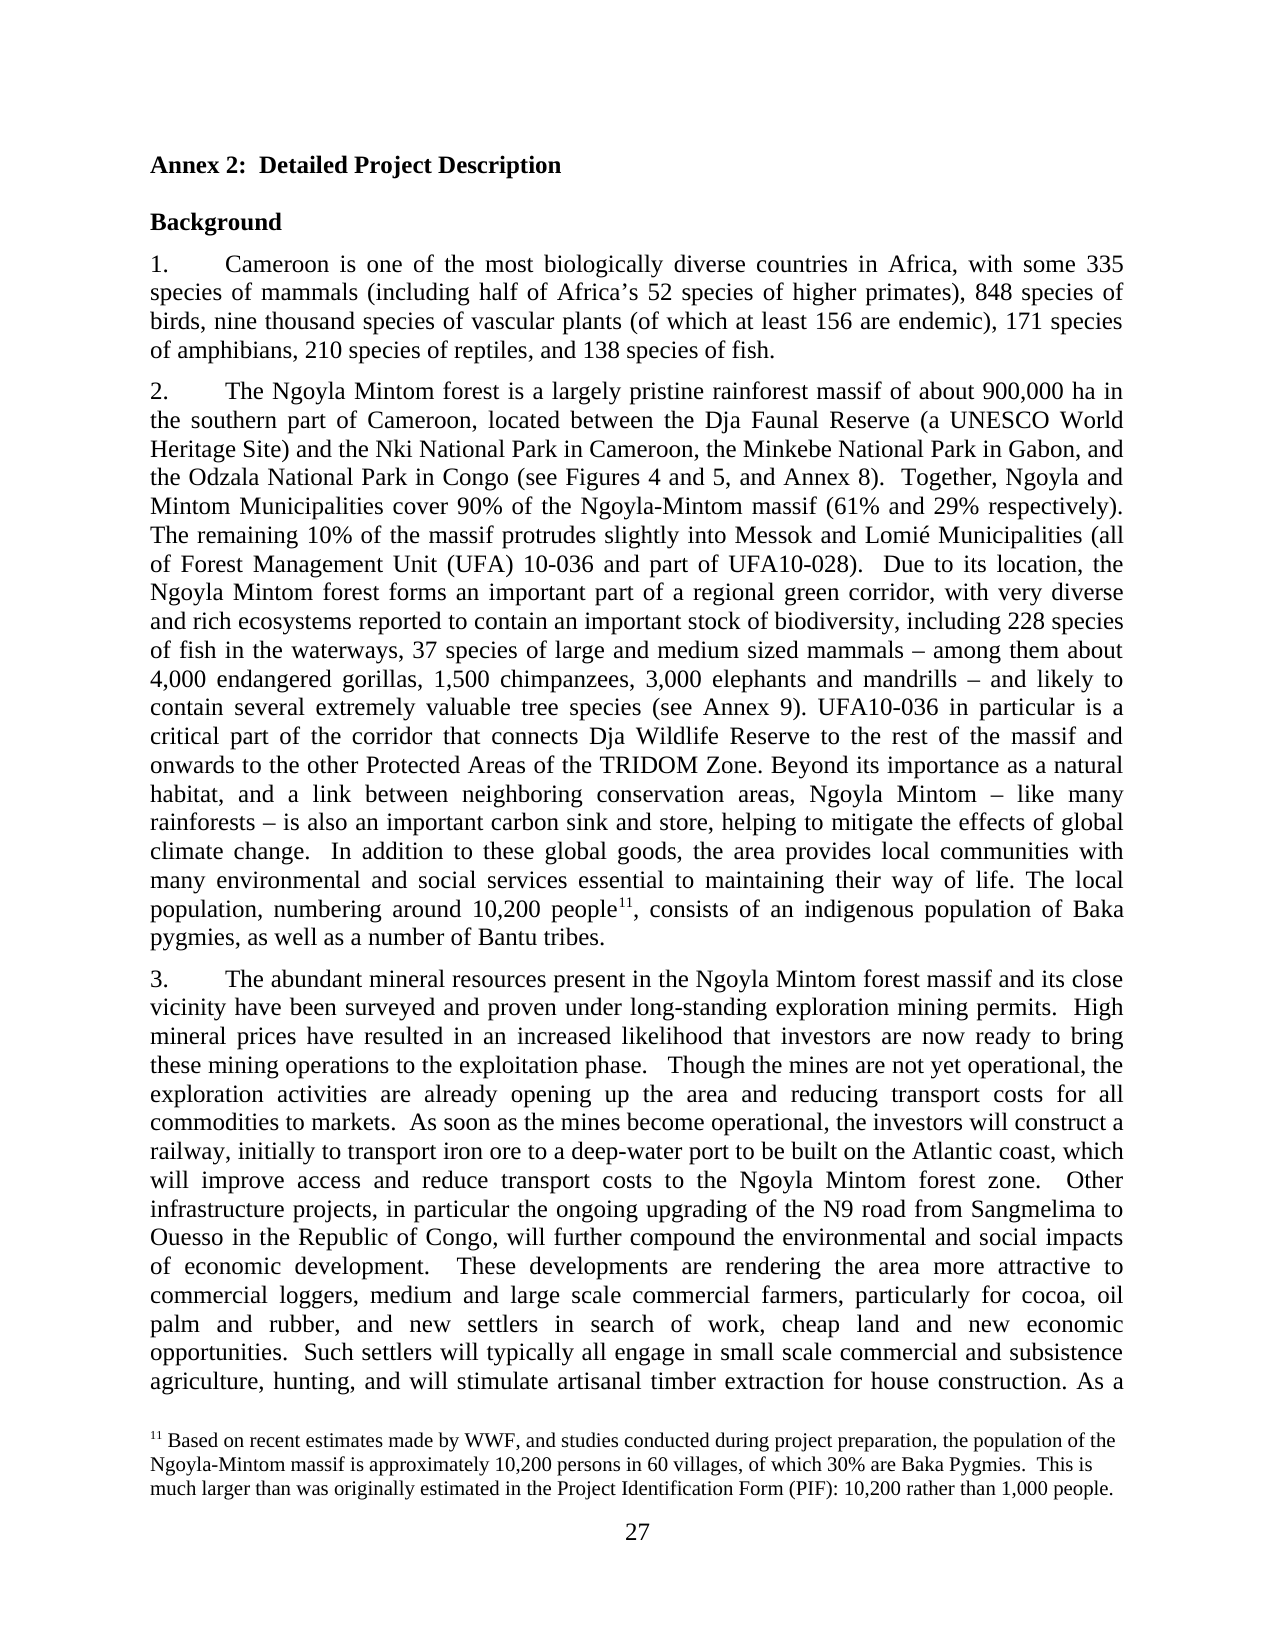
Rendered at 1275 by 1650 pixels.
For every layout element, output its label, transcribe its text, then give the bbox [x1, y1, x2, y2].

list The Ngoyla Mintom forest is a largely pristine rainforest massif of about 900,000 ha in the southern part of Cameroon, located between the Dja Faunal Reserve (a UNESCO World Heritage Site) and the Nki National Park in Cameroon, the Minkebe National Park in Gabon, and the Odzala National Park in Congo (see Figures 4 and 5, and Annex 8). Together, Ngoyla and Mintom Municipalities cover 90% of the Ngoyla-Mintom massif (61% and 29% respectively). The remaining 10% of the massif protrudes slightly into Messok and Lomié Municipalities (all of Forest Management Unit (UFA) 10-036 and part of UFA10-028). Due to its location, the Ngoyla Mintom forest forms an important part of a regional green corridor, with very diverse and rich ecosystems reported to contain an important stock of biodiversity, including 228 species of fish in the waterways, 37 species of large and medium sized mammals – among them about 4,000 endangered gorillas, 1,500 chimpanzees, 3,000 elephants and mandrills – and likely to contain several extremely valuable tree species (see Annex 9). UFA10-036 in particular is a critical part of the corridor that connects Dja Wildlife Reserve to the rest of the massif and onwards to the other Protected Areas of the TRIDOM Zone. Beyond its importance as a natural habitat, and a link between neighboring conservation areas, Ngoyla Mintom – like many rainforests – is also an important carbon sink and store, helping to mitigate the effects of global climate change. In addition to these global goods, the area provides local communities with many environmental and social services essential to maintaining their way of life. The local population, numbering around 10,200 people, consists of an indigenous population of Baka pygmies, as well as a number of Bantu tribes. [150, 376, 1125, 951]
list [150, 964, 1125, 1395]
subtitle Annex 2: Detailed Project Description [150, 150, 1125, 179]
list Cameroon is one of the most biologically diverse countries in Africa, with some 335 species of mammals (including half of Africa’s 52 species of higher primates), 848 species of birds, nine thousand species of vascular plants (of which at least 156 are endemic), 171 species of amphibians, 210 species of reptiles, and 138 species of fish. [150, 249, 1125, 364]
text Background [150, 207, 1125, 236]
